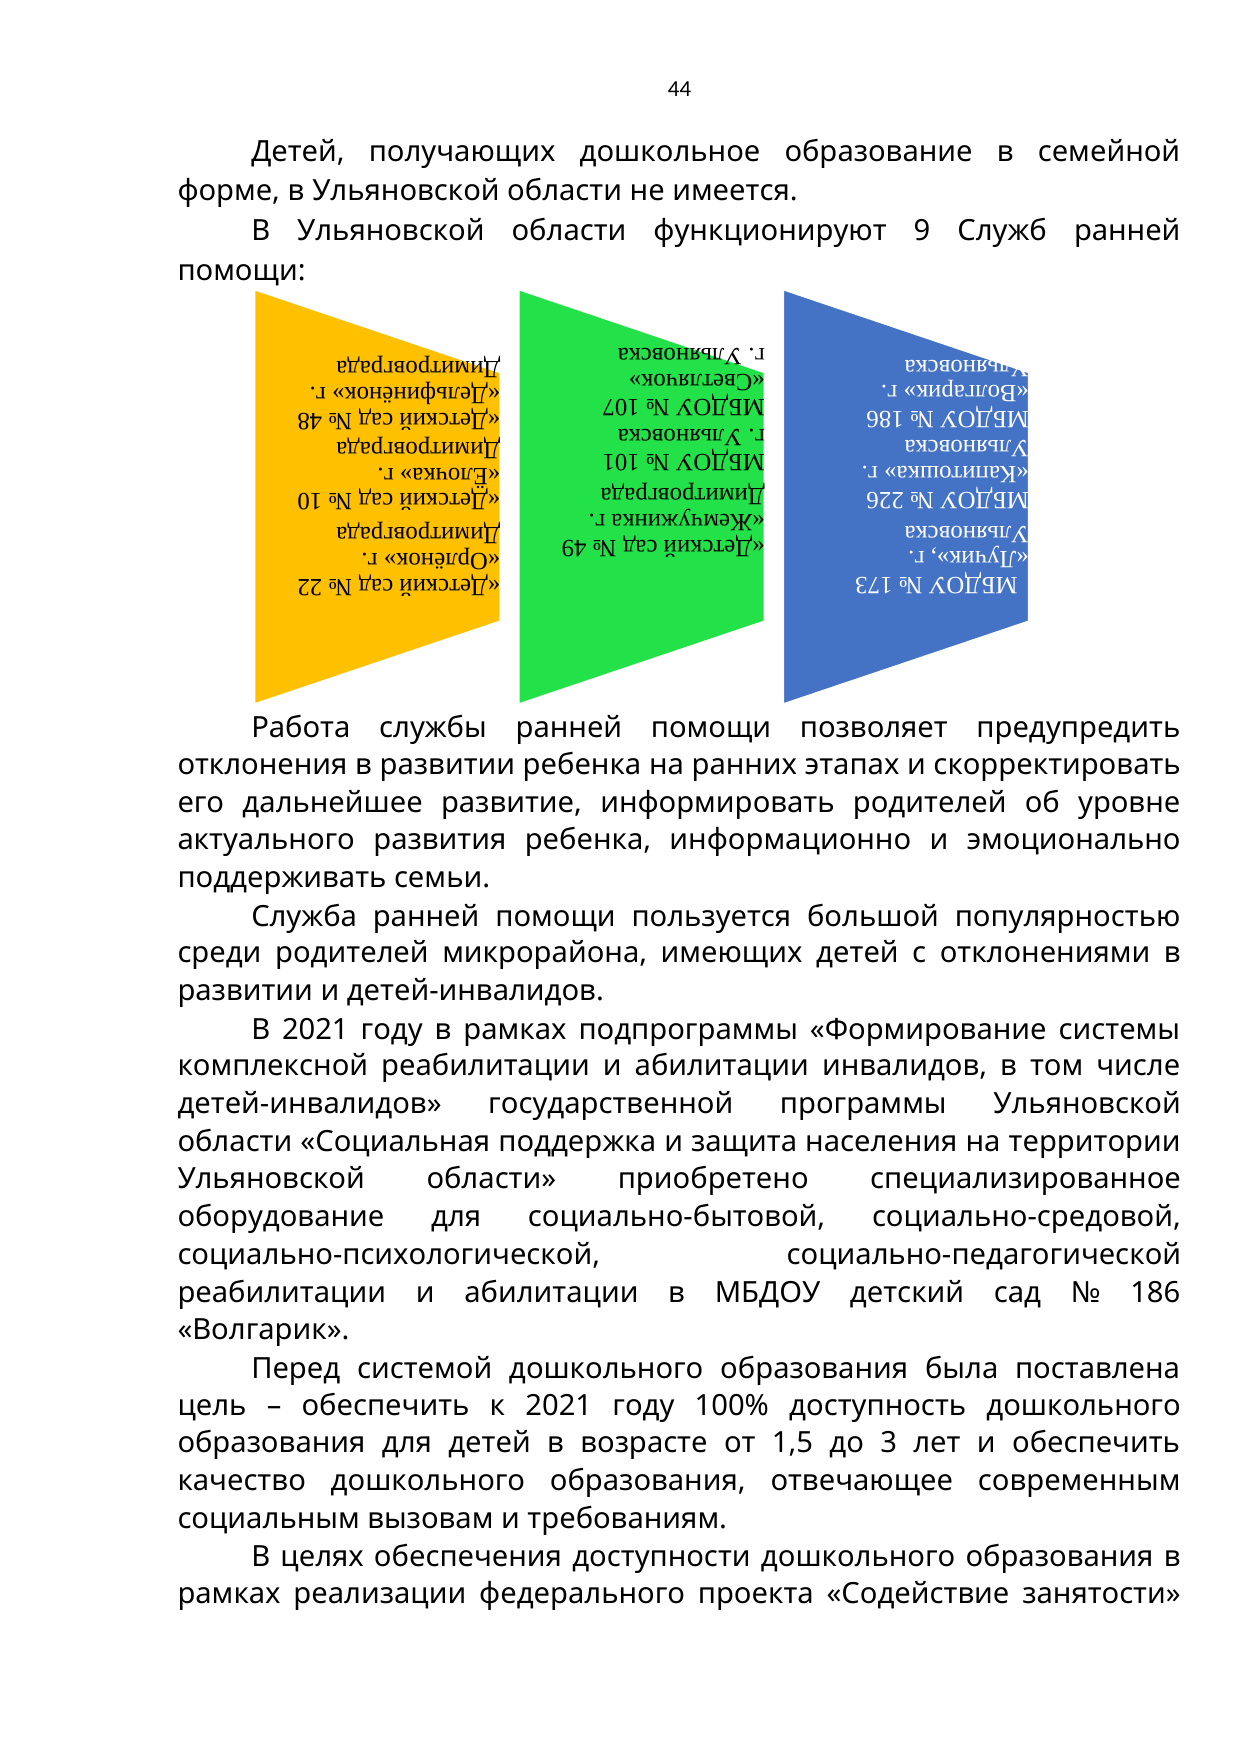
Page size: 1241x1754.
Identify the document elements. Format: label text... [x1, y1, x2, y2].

text Детей, получающих дошкольное образование в семейной форме, в Ульяновской области не имеется. [177, 130, 1181, 209]
text В 2021 году в рамках подпрограммы «Формирование системы комплексной реабилитации и абилитации инвалидов, в том числе детей-инвалидов» государственной программы Ульяновской области «Социальная поддержка и защита населения на территории Ульяновской области» приобретено специализированное оборудование для социально-бытовой, социально-средовой, социально-психологической, социально-педагогической реабилитации и абилитации в МБДОУ детский сад № 186 «Волгарик». [177, 1009, 1181, 1348]
text Работа службы ранней помощи позволяет предупредить отклонения в развитии ребенка на ранних этапах и скорректировать его дальнейшее развитие, информировать родителей об уровне актуального развития ребенка, информационно и эмоционально поддерживать семьи. [177, 708, 1181, 896]
text Перед системой дошкольного образования была поставлена цель – обеспечить к 2021 году 100% доступность дошкольного образования для детей в возрасте от 1,5 до 3 лет и обеспечить качество дошкольного образования, отвечающее современным социальным вызовам и требованиям. [177, 1348, 1181, 1537]
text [177, 1537, 1181, 1612]
text В Ульяновской области функционируют 9 Служб ранней помощи: [177, 209, 1181, 289]
text Служба ранней помощи пользуется большой популярностью среди родителей микрорайона, имеющих детей с отклонениями в развитии и детей-инвалидов. [177, 896, 1181, 1009]
